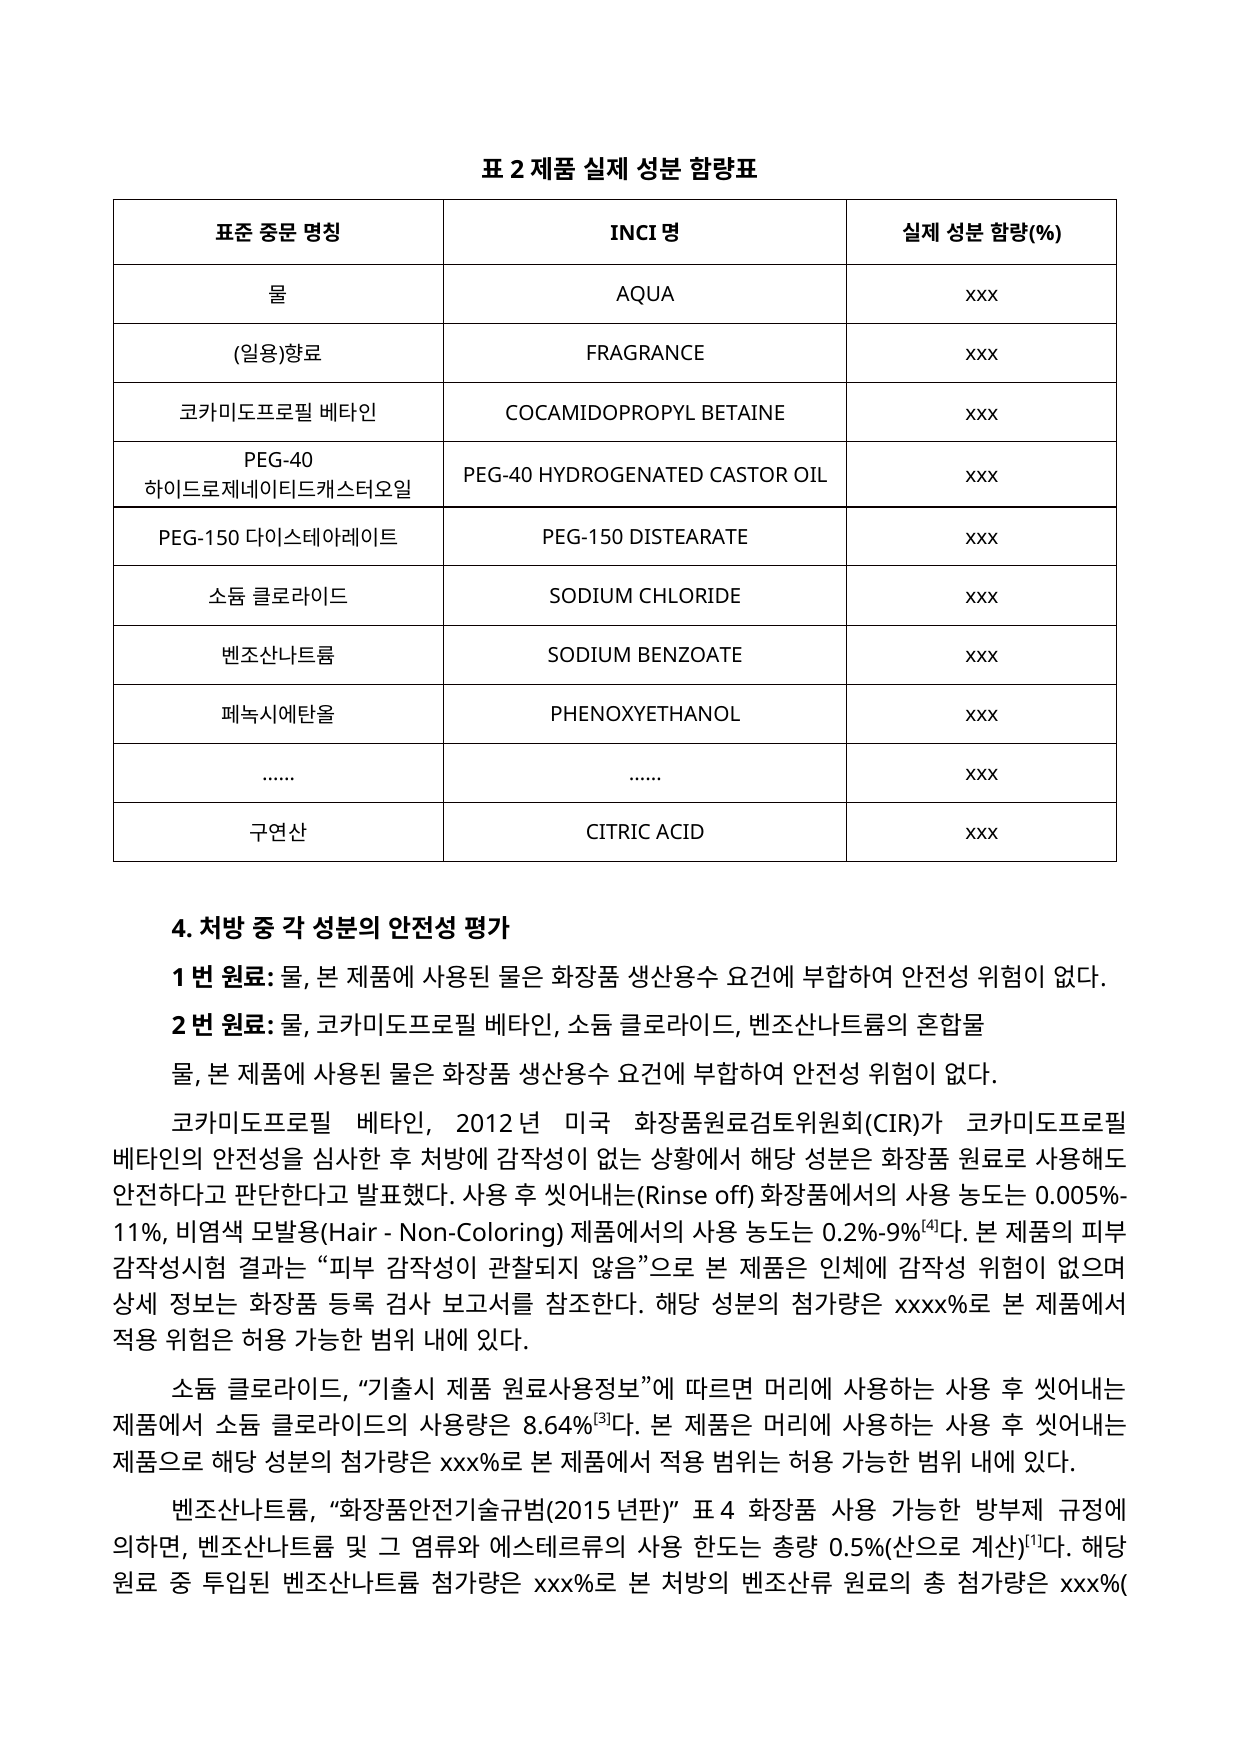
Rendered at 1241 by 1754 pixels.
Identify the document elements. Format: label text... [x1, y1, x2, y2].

table_cell 페녹시에탄올 [114, 685, 443, 743]
table_cell PEG-40 HYDROGENATED CASTOR OIL [444, 442, 846, 506]
text 2번 원료: 물, 코카미도프로필 베타인, 소듐 클로라이드, 벤조산나트륨의 혼합물 [112, 1006, 1128, 1042]
table_header INCI명 [444, 200, 846, 264]
table_cell COCAMIDOPROPYL BETAINE [444, 383, 846, 441]
text 1번 원료: 물, 본 제품에 사용된 물은 화장품 생산용수 요건에 부합하여 안전성 위험이 없다. [112, 957, 1128, 993]
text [112, 1491, 1128, 1599]
table_cell xxx [847, 685, 1116, 743]
table_cell CITRIC ACID [444, 803, 846, 861]
table_cell 소듐 클로라이드 [114, 566, 443, 624]
table_cell …… [114, 744, 443, 802]
table_cell SODIUM CHLORIDE [444, 566, 846, 624]
table_cell PHENOXYETHANOL [444, 685, 846, 743]
table_cell xxx [847, 744, 1116, 802]
table_cell …… [444, 744, 846, 802]
table_cell xxx [847, 324, 1116, 382]
table_cell 구연산 [114, 803, 443, 861]
table_cell xxx [847, 803, 1116, 861]
table_cell xxx [847, 442, 1116, 506]
table_cell FRAGRANCE [444, 324, 846, 382]
text 소듐 클로라이드, “기출시 제품 원료사용정보”에 따르면 머리에 사용하는 사용 후 씻어내는 제품에서 소듐 클로라이드의 사용량은 8.64%[3]다. 본 제품은 머리에 사용하는 사용 후 씻어내는 제품으로 해당 성분의 첨가량은 xxx%로 본 제품에서 적용 범위는 허용 가능한 범위 내에 있다. [112, 1369, 1128, 1478]
table_cell SODIUM BENZOATE [444, 626, 846, 683]
table_header 표준 중문 명칭 [114, 200, 443, 264]
text 표2 제품 실제 성분 함량표 [112, 150, 1128, 186]
table_cell PEG-40 하이드로제네이티드캐스터오일 [114, 442, 443, 506]
table_cell (일용)향료 [114, 324, 443, 382]
table_cell 벤조산나트륨 [114, 626, 443, 683]
table_cell 물 [114, 265, 443, 323]
table_cell xxx [847, 265, 1116, 323]
table_cell PEG-150 다이스테아레이트 [114, 508, 443, 565]
table_cell xxx [847, 626, 1116, 683]
table_cell xxx [847, 383, 1116, 441]
table_cell 코카미도프로필 베타인 [114, 383, 443, 441]
table_cell xxx [847, 508, 1116, 565]
text 코카미도프로필 베타인, 2012년 미국 화장품원료검토위원회(CIR)가 코카미도프로필 베타인의 안전성을 심사한 후 처방에 감작성이 없는 상황에서 해당 성분은 화장품 원료로 사용해도 안전하다고 판단한다고 발표했다. 사용 후 씻어내는(Rinse off) 화장품에서의 사용 농도는 0.005%-11%, 비염색 모발용(Hair - Non-Coloring) 제품에서의 사용 농도는 0.2%-9%[4]다. 본 제품의 피부 감작성시험 결과는 “피부 감작성이 관찰되지 않음”으로 본 제품은 인체에 감작성 위험이 없으며 상세 정보는 화장품 등록 검사 보고서를 참조한다. 해당 성분의 첨가량은 xxxx%로 본 제품에서 적용 위험은 허용 가능한 범위 내에 있다. [112, 1103, 1128, 1357]
text 물, 본 제품에 사용된 물은 화장품 생산용수 요건에 부합하여 안전성 위험이 없다. [112, 1054, 1128, 1091]
table_cell xxx [847, 566, 1116, 624]
list 처방 중 각 성분의 안전성 평가 [112, 908, 1128, 944]
table_cell AQUA [444, 265, 846, 323]
table_cell PEG-150 DISTEARATE [444, 508, 846, 565]
table_header 실제 성분 함량(%) [847, 200, 1116, 264]
